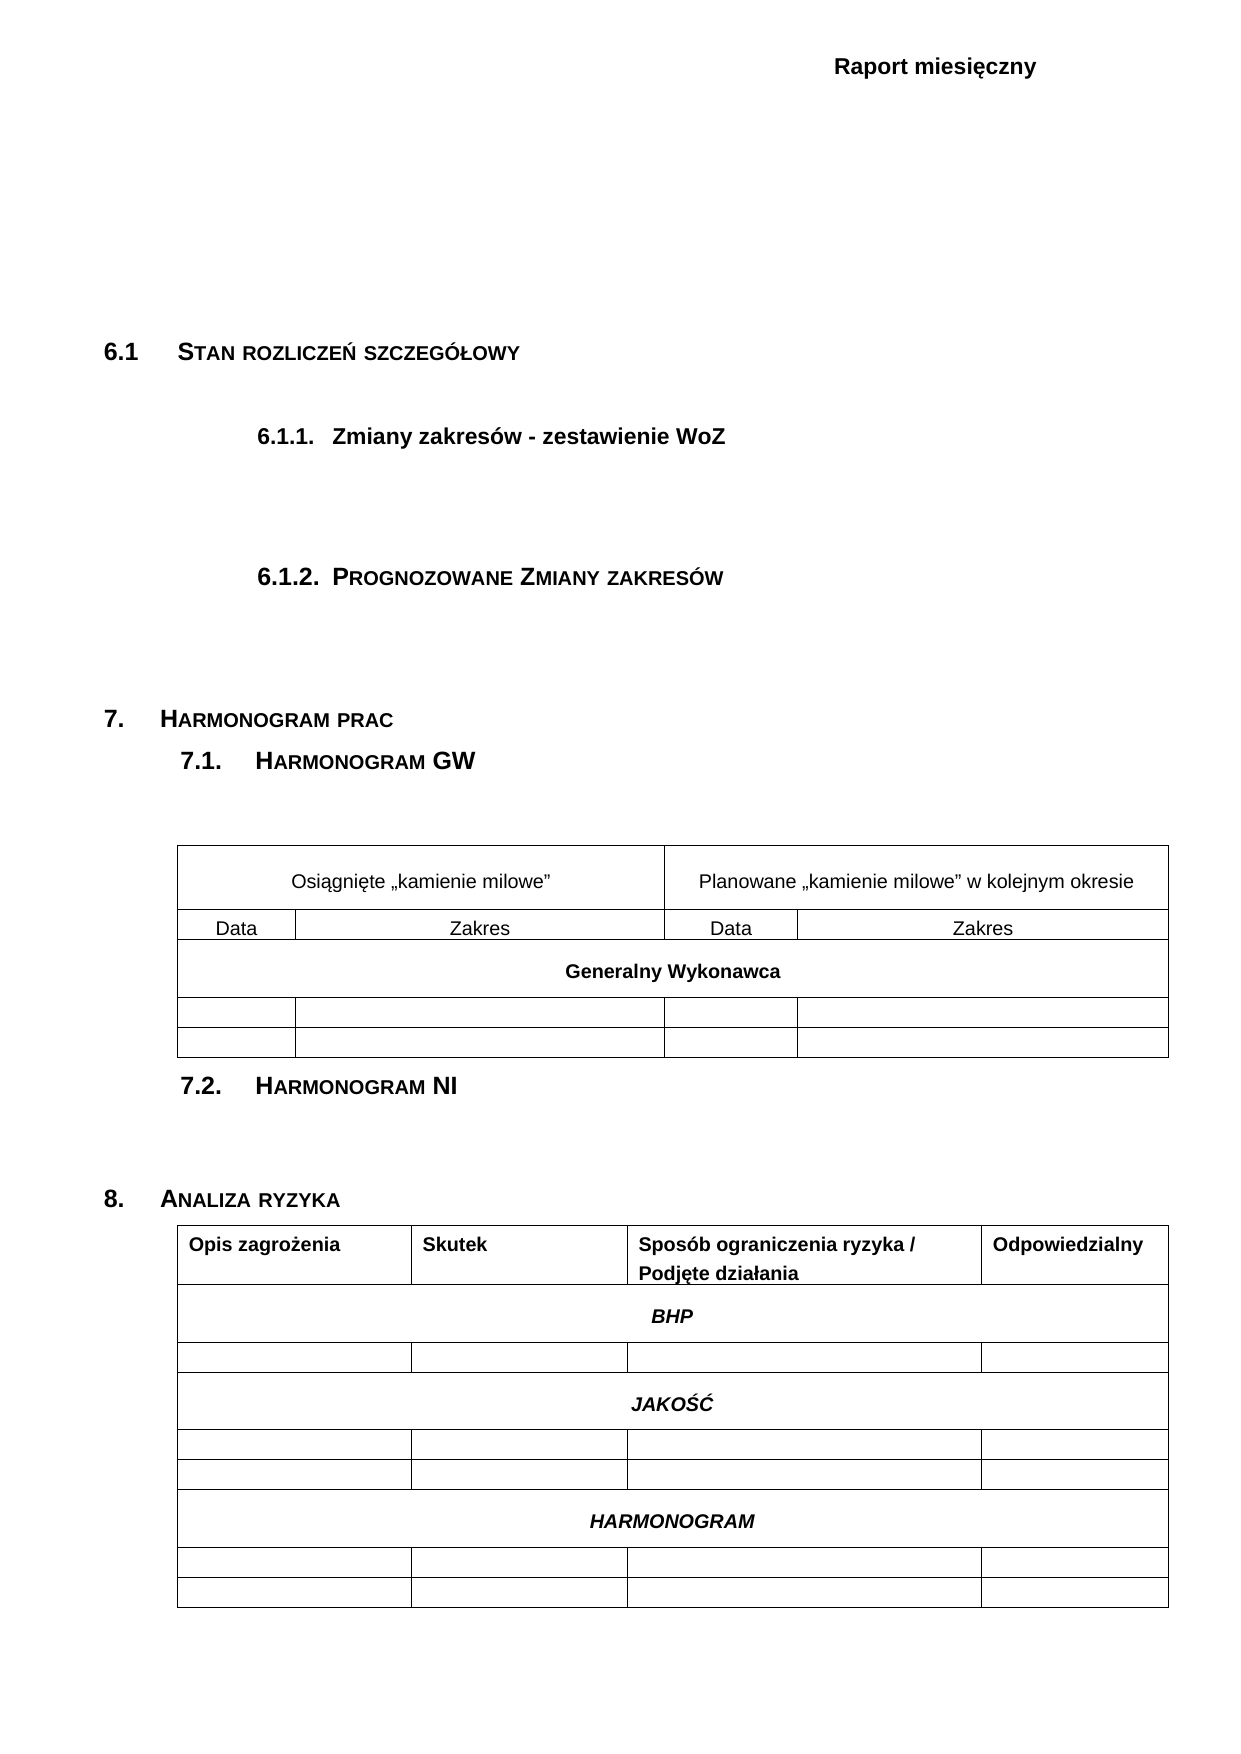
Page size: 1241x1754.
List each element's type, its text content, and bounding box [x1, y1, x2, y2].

table_cell [665, 1028, 797, 1057]
table_cell [178, 1430, 411, 1459]
table_cell [665, 998, 797, 1027]
table_cell [296, 998, 664, 1027]
table_cell [412, 1578, 627, 1607]
table_cell [178, 1028, 295, 1057]
table_cell [982, 1430, 1168, 1459]
table_cell [178, 1548, 411, 1577]
table_header Planowane „kamienie milowe” w kolejnym okresie [665, 846, 1168, 909]
table_cell [178, 998, 295, 1027]
table_cell Data [178, 910, 295, 939]
table_header Opis zagrożenia [178, 1226, 411, 1284]
table_cell [798, 1028, 1168, 1057]
table_cell Generalny Wykonawca [178, 940, 1168, 997]
table_cell [296, 1028, 664, 1057]
table_cell [628, 1548, 981, 1577]
table_cell HARMONOGRAM [178, 1490, 1168, 1547]
table_cell JAKOŚĆ [178, 1373, 1168, 1429]
subtitle Stan rozliczeń szczegółowy [103, 337, 1169, 366]
table_cell [178, 1578, 411, 1607]
table_cell [178, 1460, 411, 1489]
table_cell [412, 1548, 627, 1577]
table_header Odpowiedzialny [982, 1226, 1168, 1284]
table_cell Zakres [296, 910, 664, 939]
table_cell [628, 1460, 981, 1489]
table_cell [982, 1548, 1168, 1577]
subtitle Harmonogram prac [103, 704, 1169, 733]
table_cell [178, 1343, 411, 1372]
table_cell [628, 1343, 981, 1372]
subtitle Analiza ryzyka [103, 1183, 1169, 1212]
table_cell [982, 1460, 1168, 1489]
table_cell [412, 1460, 627, 1489]
table_cell Zakres [798, 910, 1168, 939]
table_cell [982, 1578, 1168, 1607]
table_cell [412, 1430, 627, 1459]
subtitle Prognozowane Zmiany zakresów [257, 562, 1169, 591]
table_header Skutek [412, 1226, 627, 1284]
table_header Sposób ograniczenia ryzyka / Podjęte działania [628, 1226, 981, 1284]
table_cell [798, 998, 1168, 1027]
table_header Osiągnięte „kamienie milowe” [178, 846, 664, 909]
table_cell Data [665, 910, 797, 939]
subtitle Zmiany zakresów - zestawienie WoZ [257, 420, 1169, 449]
table_cell BHP [178, 1285, 1168, 1342]
table_cell [982, 1343, 1168, 1372]
subtitle Harmonogram GW [180, 745, 1169, 774]
table_cell [628, 1430, 981, 1459]
table_cell [412, 1343, 627, 1372]
subtitle Harmonogram NI [180, 1071, 1169, 1100]
table_cell [628, 1578, 981, 1607]
